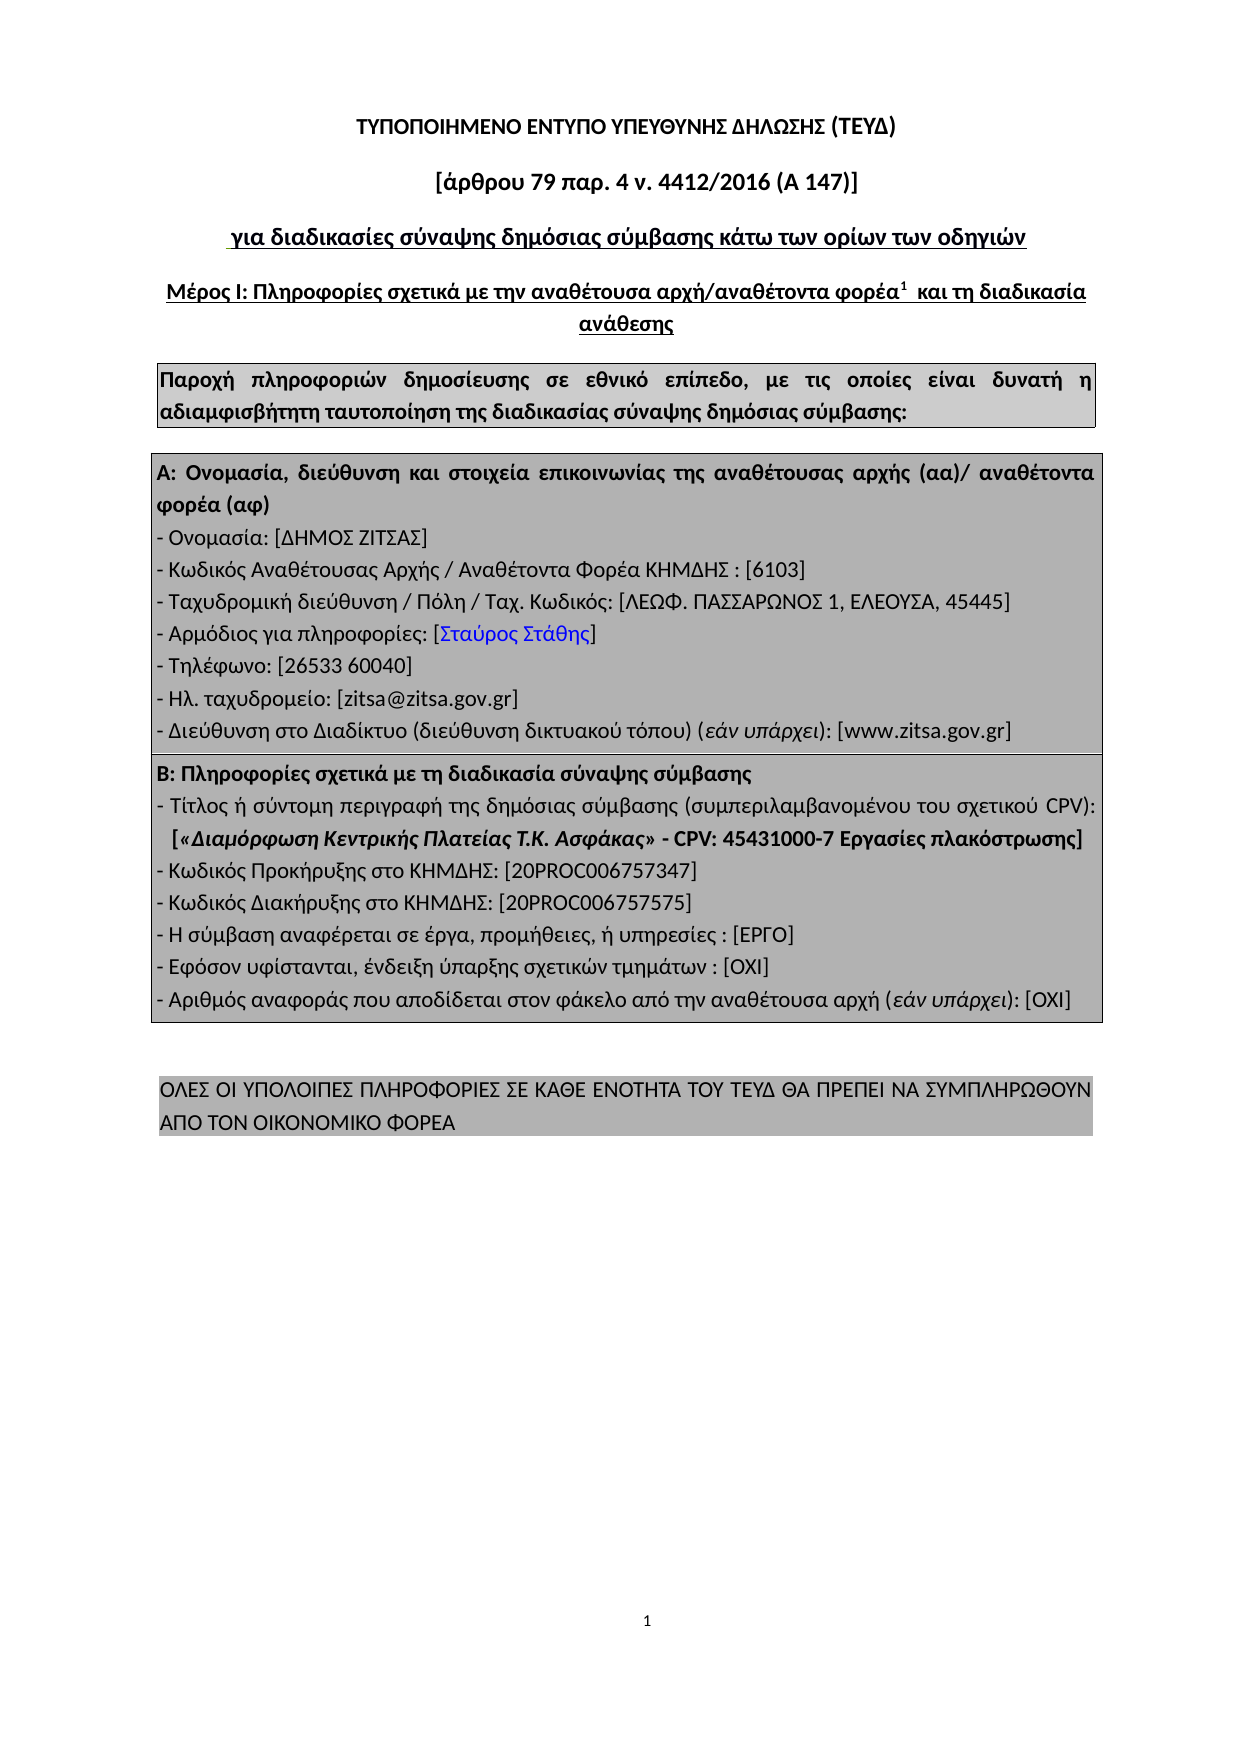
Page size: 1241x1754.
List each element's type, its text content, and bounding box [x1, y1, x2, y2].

text για διαδικασίες σύναψης δημόσιας σύμβασης κάτω των ορίων των οδηγιών [159, 222, 1093, 252]
text Μέρος Ι: Πληροφορίες σχετικά με την αναθέτουσα αρχή/αναθέτοντα φορέα και τη διαδικασία ανάθεσης [159, 277, 1093, 338]
text ΟΛΕΣ ΟΙ ΥΠΟΛΟΙΠΕΣ ΠΛΗΡΟΦΟΡΙΕΣ ΣΕ ΚΑΘΕ ΕΝΟΤΗΤΑ ΤΟΥ ΤΕΥΔ ΘΑ ΠΡΕΠΕΙ ΝΑ ΣΥΜΠΛΗΡΩΘΟΥΝ ΑΠΟ ΤΟΝ ΟΙΚΟΝΟΜΙΚΟ ΦΟΡΕΑ [159, 1076, 1093, 1136]
table_header Α: Ονομασία, διεύθυνση και στοιχεία επικοινωνίας της αναθέτουσας αρχής (αα)/ αναθέτοντα φορέα (αφ) - Ονομασία: [ΔΗΜΟΣ ΖΙΤΣΑΣ] - Κωδικός Αναθέτουσας Αρχής / Αναθέτοντα Φορέα ΚΗΜΔΗΣ : [6103] - Ταχυδρομική διεύθυνση / Πόλη / Ταχ. Κωδικός: [ΛΕΩΦ. ΠΑΣΣΑΡΩΝΟΣ 1, ΕΛΕΟΥΣΑ, 45445] - Αρμόδιος για πληροφορίες: [Σταύρος Στάθης] - Τηλέφωνο: [26533 60040] - Ηλ. ταχυδρομείο: [zitsa@zitsa.gov.gr] - Διεύθυνση στο Διαδίκτυο (διεύθυνση δικτυακού τόπου) (εάν υπάρχει): [www.zitsa.gov.gr] [152, 454, 1102, 753]
table_cell Β: Πληροφορίες σχετικά με τη διαδικασία σύναψης σύμβασης - Τίτλος ή σύντομη περιγραφή της δημόσιας σύμβασης (συμπεριλαμβανομένου του σχετικού CPV): [«Διαμόρφωση Κεντρικής Πλατείας Τ.Κ. Ασφάκας» - CPV: 45431000-7 Εργασίες πλακόστρωσης] - Κωδικός Προκήρυξης στο ΚΗΜΔΗΣ: [20PROC006757347] - Κωδικός Διακήρυξης στο ΚΗΜΔΗΣ: [20PROC006757575] - Η σύμβαση αναφέρεται σε έργα, προμήθειες, ή υπηρεσίες : [ΕΡΓΟ] - Εφόσον υφίστανται, ένδειξη ύπαρξης σχετικών τμημάτων : [ΟΧΙ] - Αριθμός αναφοράς που αποδίδεται στον φάκελο από την αναθέτουσα αρχή (εάν υπάρχει): [ΟΧΙ] [152, 755, 1102, 1022]
text ΤΥΠΟΠΟΙΗΜΕΝΟ ΕΝΤΥΠΟ ΥΠΕΥΘΥΝΗΣ ΔΗΛΩΣΗΣ (TEΥΔ) [159, 110, 1093, 140]
text Παροχή πληροφοριών δημοσίευσης σε εθνικό επίπεδο, με τις οποίες είναι δυνατή η αδιαμφισβήτητη ταυτοποίηση της διαδικασίας σύναψης δημόσιας σύμβασης: [158, 364, 1095, 427]
text [άρθρου 79 παρ. 4 ν. 4412/2016 (Α 147)] [159, 166, 1093, 196]
